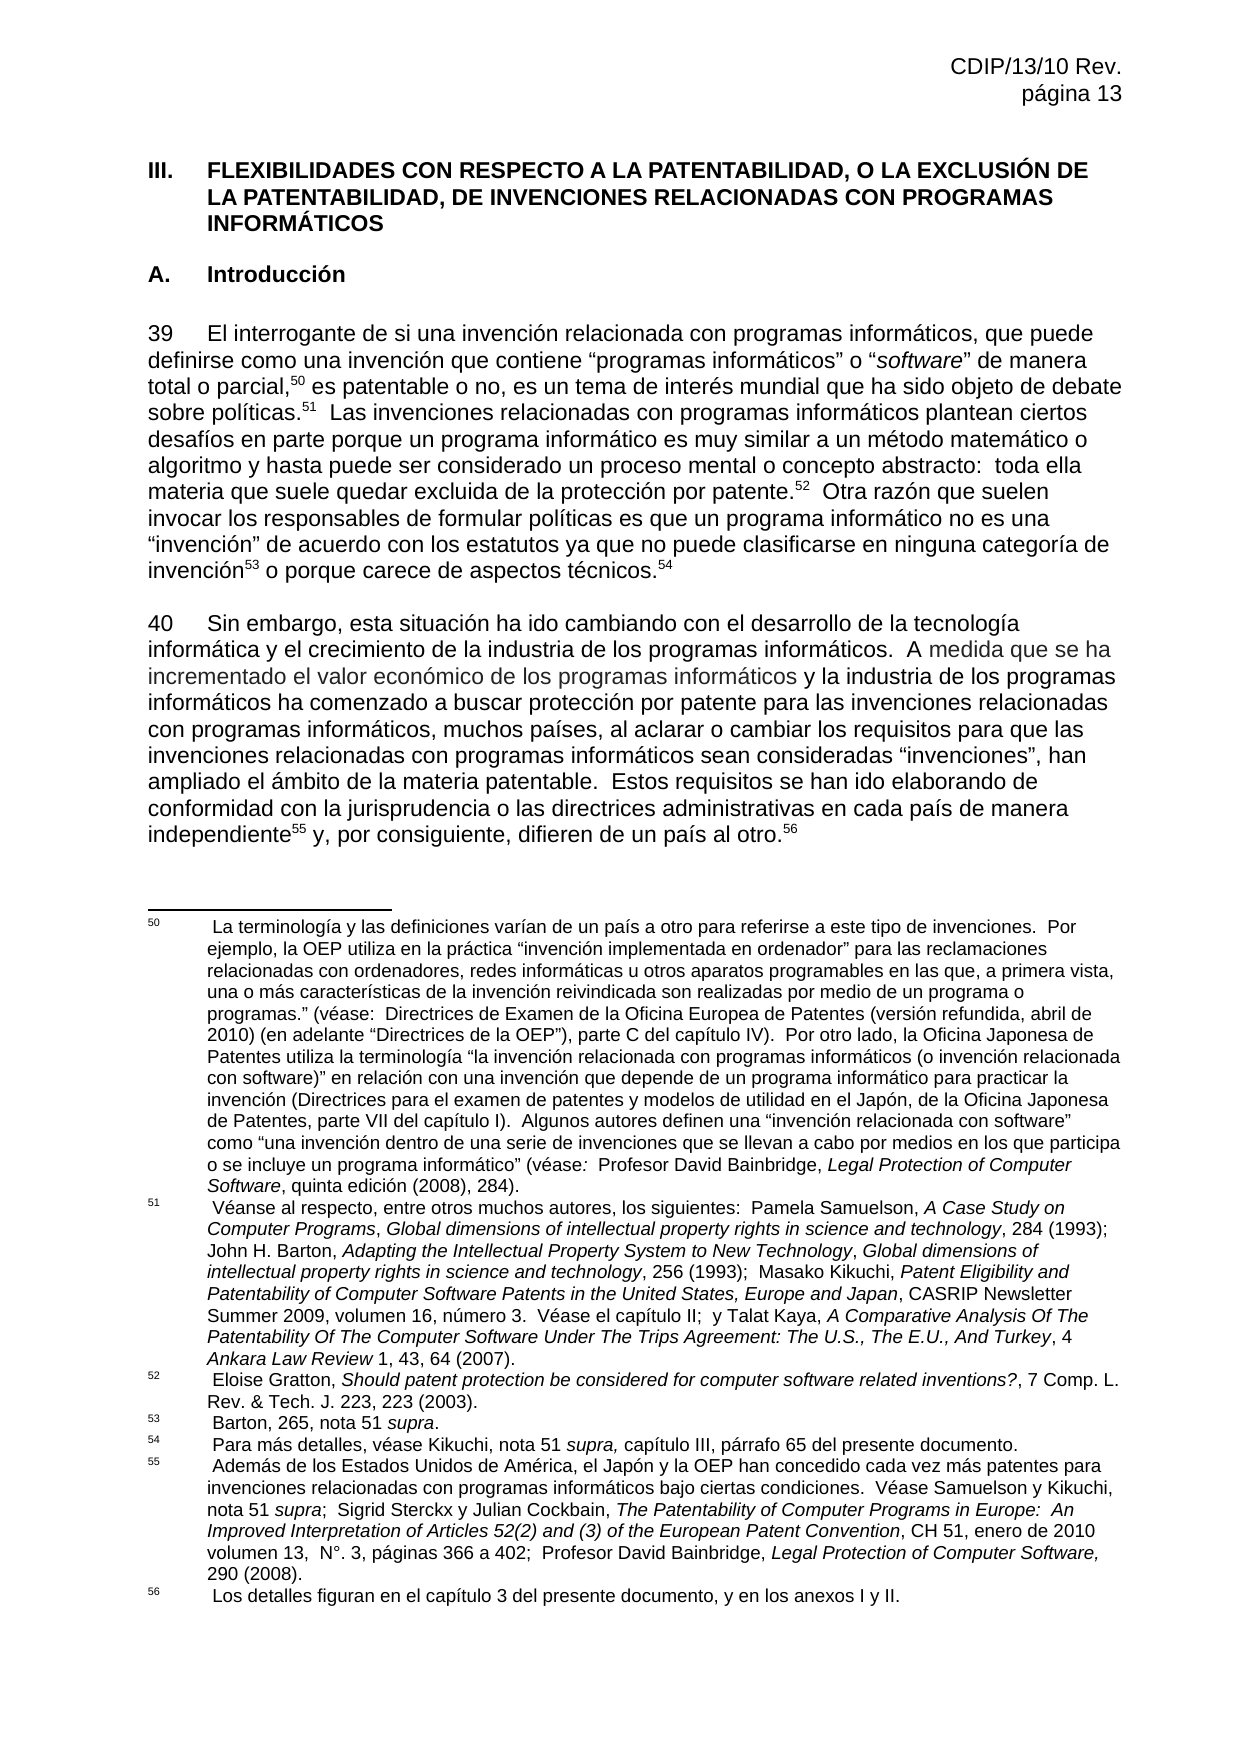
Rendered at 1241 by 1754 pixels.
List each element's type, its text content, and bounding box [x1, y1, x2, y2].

text El interrogante de si una invención relacionada con programas informáticos, que puede definirse como una invención que contiene “programas informáticos” o “software” de manera total o parcial, es patentable o no, es un tema de interés mundial que ha sido objeto de debate sobre políticas. Las invenciones relacionadas con programas informáticos plantean ciertos desafíos en parte porque un programa informático es muy similar a un método matemático o algoritmo y hasta puede ser considerado un proceso mental o concepto abstracto: toda ella materia que suele quedar excluida de la protección por patente. Otra razón que suelen invocar los responsables de formular políticas es que un programa informático no es una “invención” de acuerdo con los estatutos ya que no puede clasificarse en ninguna categoría de invención o porque carece de aspectos técnicos. [148, 320, 1122, 584]
text Sin embargo, esta situación ha ido cambiando con el desarrollo de la tecnología informática y el crecimiento de la industria de los programas informáticos. A medida que se ha incrementado el valor económico de los programas informáticos y la industria de los programas informáticos ha comenzado a buscar protección por patente para las invenciones relacionadas con programas informáticos, muchos países, al aclarar o cambiar los requisitos para que las invenciones relacionadas con programas informáticos sean consideradas “invenciones”, han ampliado el ámbito de la materia patentable. Estos requisitos se han ido elaborando de conformidad con la jurisprudencia o las directrices administrativas en cada país de manera independiente y, por consiguiente, difieren de un país al otro. [148, 610, 1122, 847]
subtitle A. Introducción [148, 261, 1122, 288]
subtitle III. FLEXIBILIDADES CON RESPECTO A LA PATENTABILIDAD, O LA EXCLUSIÓN DE LA PATENTABILIDAD, DE INVENCIONES RELACIONADAS CON PROGRAMAS INFORMÁTICOS [148, 157, 1122, 236]
